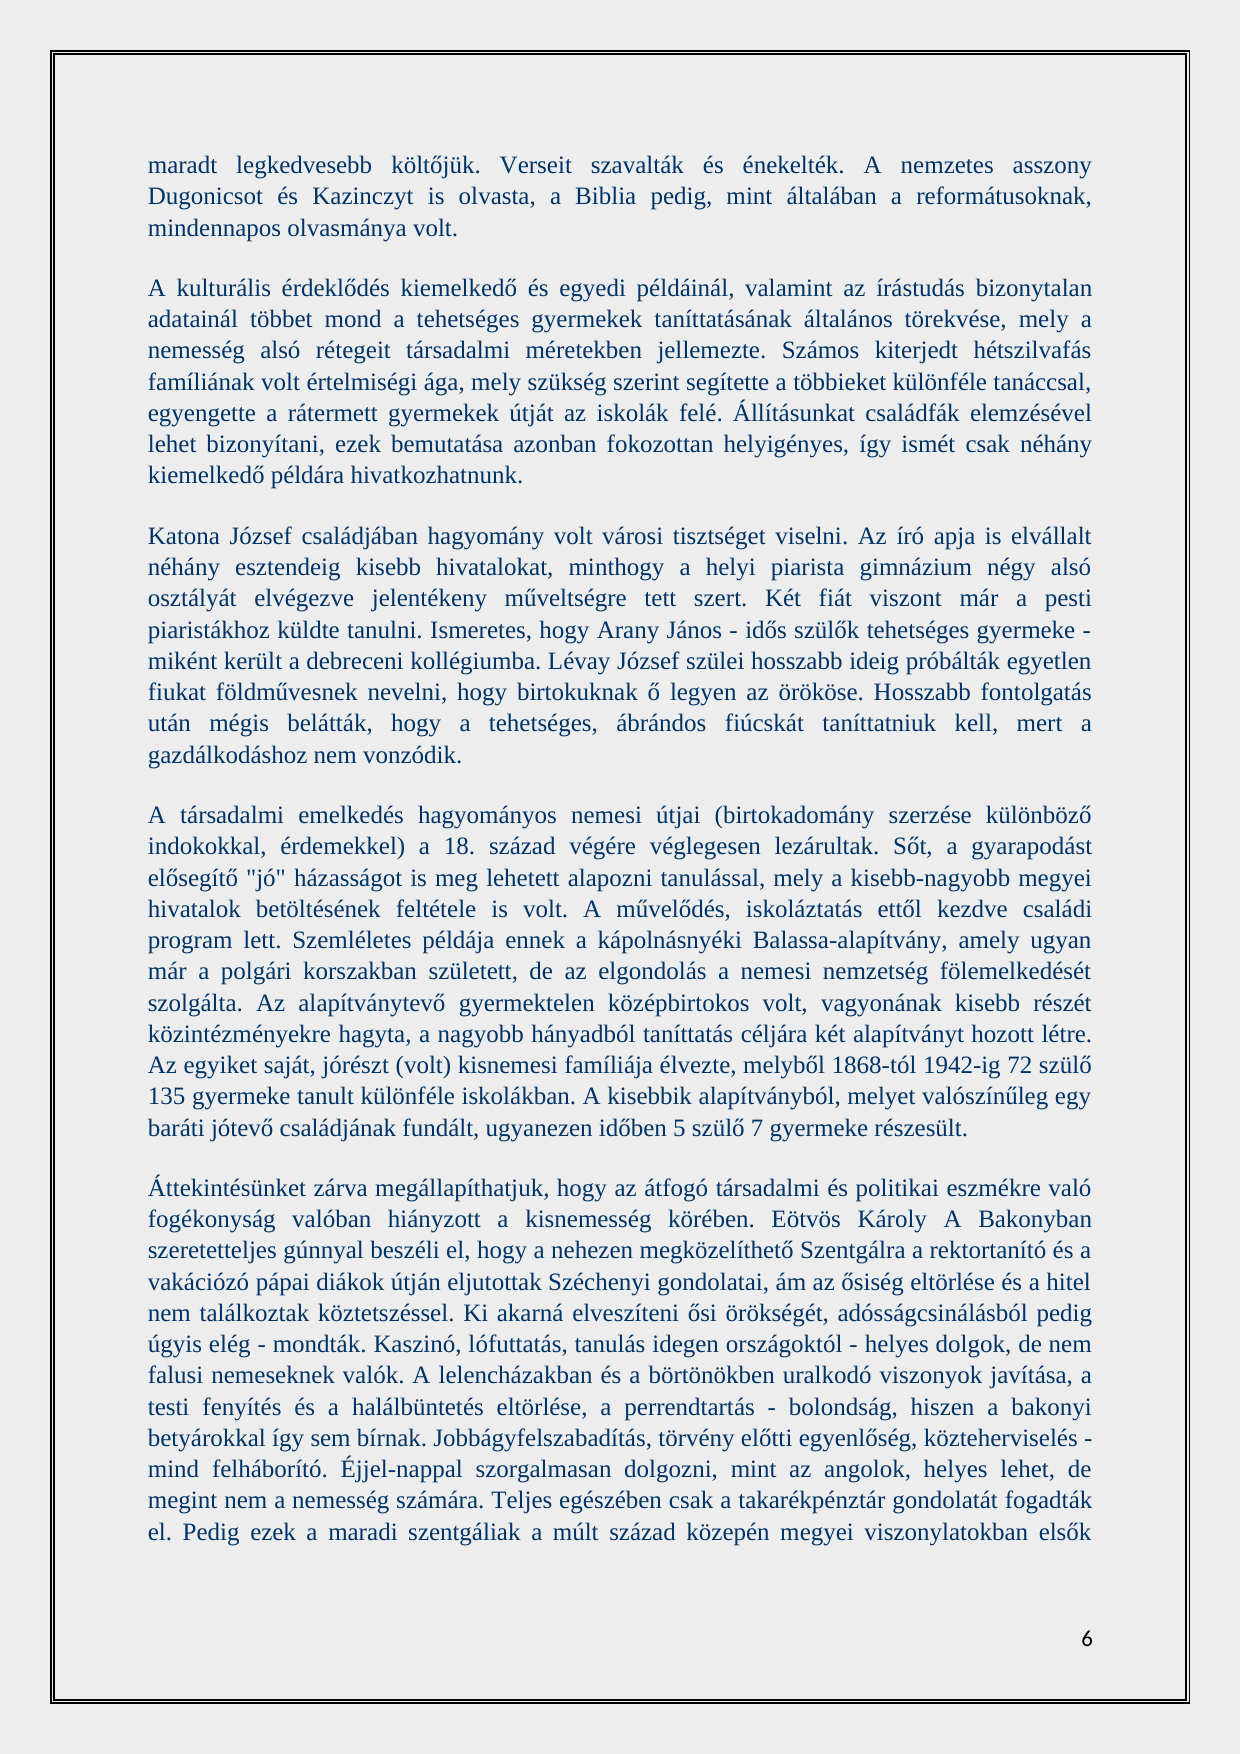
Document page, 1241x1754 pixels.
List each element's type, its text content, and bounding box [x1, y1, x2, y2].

text A kulturális érdeklődés kiemelkedő és egyedi példáinál, valamint az írástudás bizonytalan adatainál többet mond a tehetséges gyermekek taníttatásának általános törekvése, mely a nemesség alsó rétegeit társadalmi méretekben jellemezte. Számos kiterjedt hétszilvafás famíliának volt értelmiségi ága, mely szükség szerint segítette a többieket különféle tanáccsal, egyengette a rátermett gyermekek útját az iskolák felé. Állításunkat családfák elemzésével lehet bizonyítani, ezek bemutatása azonban fokozottan helyigényes, így ismét csak néhány kiemelkedő példára hivatkozhatnunk. [148, 271, 1093, 489]
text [148, 148, 1093, 241]
text A társadalmi emelkedés hagyományos nemesi útjai (birtokadomány szerzése különböző indokokkal, érdemekkel) a 18. század végére véglegesen lezárultak. Sőt, a gyarapodást elősegítő "jó" házasságot is meg lehetett alapozni tanulással, mely a kisebb-nagyobb megyei hivatalok betöltésének feltétele is volt. A művelődés, iskoláztatás ettől kezdve családi program lett. Szemléletes példája ennek a kápolnásnyéki Balassa-alapítvány, amely ugyan már a polgári korszakban született, de az elgondolás a nemesi nemzetség fölemelkedését szolgálta. Az alapítványtevő gyermektelen középbirtokos volt, vagyonának kisebb részét közintézményekre hagyta, a nagyobb hányadból taníttatás céljára két alapítványt hozott létre. Az egyiket saját, jórészt (volt) kisnemesi famíliája élvezte, melyből 1868-tól 1942-ig 72 szülő 135 gyermeke tanult különféle iskolákban. A kisebbik alapítványból, melyet valószínűleg egy baráti jótevő családjának fundált, ugyanezen időben 5 szülő 7 gyermeke részesült. [148, 798, 1093, 1141]
text Katona József családjában hagyomány volt városi tisztséget viselni. Az író apja is elvállalt néhány esztendeig kisebb hivatalokat, minthogy a helyi piarista gimnázium négy alsó osztályát elvégezve jelentékeny műveltségre tett szert. Két fiát viszont már a pesti piaristákhoz küldte tanulni. Ismeretes, hogy Arany János - idős szülők tehetséges gyermeke - miként került a debreceni kollégiumba. Lévay József szülei hosszabb ideig próbálták egyetlen fiukat földművesnek nevelni, hogy birtokuknak ő legyen az örököse. Hosszabb fontolgatás után mégis belátták, hogy a tehetséges, ábrándos fiúcskát taníttatniuk kell, mert a gazdálkodáshoz nem vonzódik. [148, 518, 1093, 768]
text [148, 1171, 1093, 1546]
